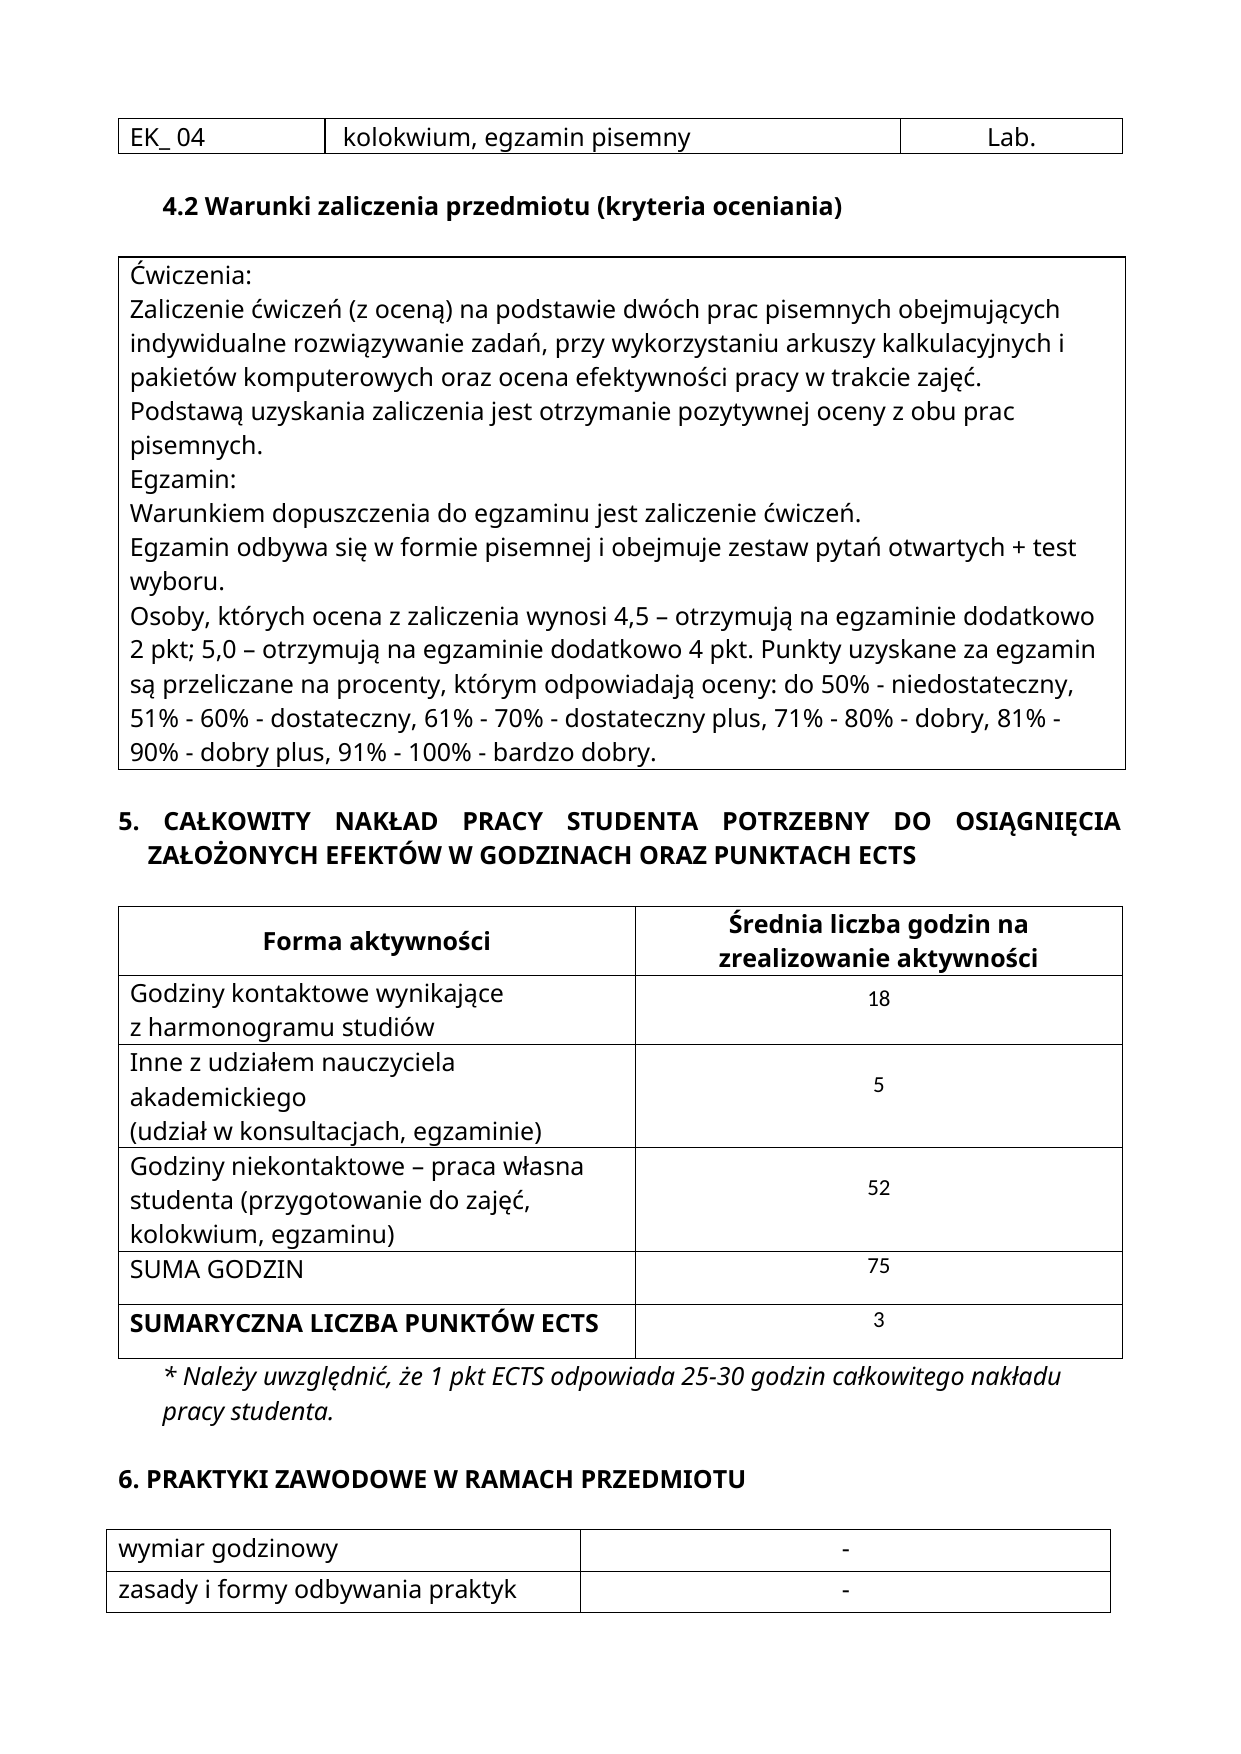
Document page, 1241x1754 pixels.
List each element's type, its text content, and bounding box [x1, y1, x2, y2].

table_cell 5 [636, 1045, 1122, 1147]
table_cell - [581, 1572, 1110, 1612]
table_header Forma aktywności [119, 907, 635, 975]
table_header - [581, 1530, 1110, 1571]
table_header wymiar godzinowy [107, 1530, 580, 1571]
table_cell EK_ 04 [119, 119, 324, 153]
table_cell SUMA GODZIN [119, 1252, 635, 1304]
text 6. PRAKTYKI ZAWODOWE W RAMACH PRZEDMIOTU [118, 1461, 1122, 1495]
table_cell zasady i formy odbywania praktyk [107, 1572, 580, 1612]
table_cell 18 [636, 976, 1122, 1044]
table_cell Inne z udziałem nauczyciela akademickiego (udział w konsultacjach, egzaminie) [119, 1045, 635, 1147]
table_cell SUMARYCZNA LICZBA PUNKTÓW ECTS [119, 1305, 635, 1358]
table_cell Godziny niekontaktowe – praca własna studenta (przygotowanie do zajęć, kolokwium, egzaminu) [119, 1148, 635, 1251]
table_cell Godziny kontaktowe wynikające z harmonogramu studiów [119, 976, 635, 1044]
table_cell 75 [636, 1252, 1122, 1304]
table_cell 52 [636, 1148, 1122, 1251]
table_cell 3 [636, 1305, 1122, 1358]
text 4.2 Warunki zaliczenia przedmiotu (kryteria oceniania) [162, 188, 1122, 222]
table_cell Lab. [901, 119, 1122, 153]
table_header Średnia liczba godzin na zrealizowanie aktywności [636, 907, 1122, 975]
text * Należy uwzględnić, że 1 pkt ECTS odpowiada 25-30 godzin całkowitego nakładu pracy studenta. [162, 1359, 1122, 1427]
text 5. CAŁKOWITY NAKŁAD PRACY STUDENTA POTRZEBNY DO OSIĄGNIĘCIA ZAŁOŻONYCH EFEKTÓW W GODZINACH ORAZ PUNKTACH ECTS [118, 803, 1122, 872]
table_cell kolokwium, egzamin pisemny [326, 119, 900, 153]
table_header Ćwiczenia: Zaliczenie ćwiczeń (z oceną) na podstawie dwóch prac pisemnych obejmujących indywidualne rozwiązywanie zadań, przy wykorzystaniu arkuszy kalkulacyjnych i pakietów komputerowych oraz ocena efektywności pracy w trakcie zajęć. Podstawą uzyskania zaliczenia jest otrzymanie pozytywnej oceny z obu prac pisemnych. Egzamin: Warunkiem dopuszczenia do egzaminu jest zaliczenie ćwiczeń. Egzamin odbywa się w formie pisemnej i obejmuje zestaw pytań otwartych + test wyboru. Osoby, których ocena z zaliczenia wynosi 4,5 – otrzymują na egzaminie dodatkowo 2 pkt; 5,0 – otrzymują na egzaminie dodatkowo 4 pkt. Punkty uzyskane za egzamin są przeliczane na procenty, którym odpowiadają oceny: do 50% - niedostateczny, 51% - 60% - dostateczny, 61% - 70% - dostateczny plus, 71% - 80% - dobry, 81% - 90% - dobry plus, 91% - 100% - bardzo dobry. [119, 258, 1125, 768]
